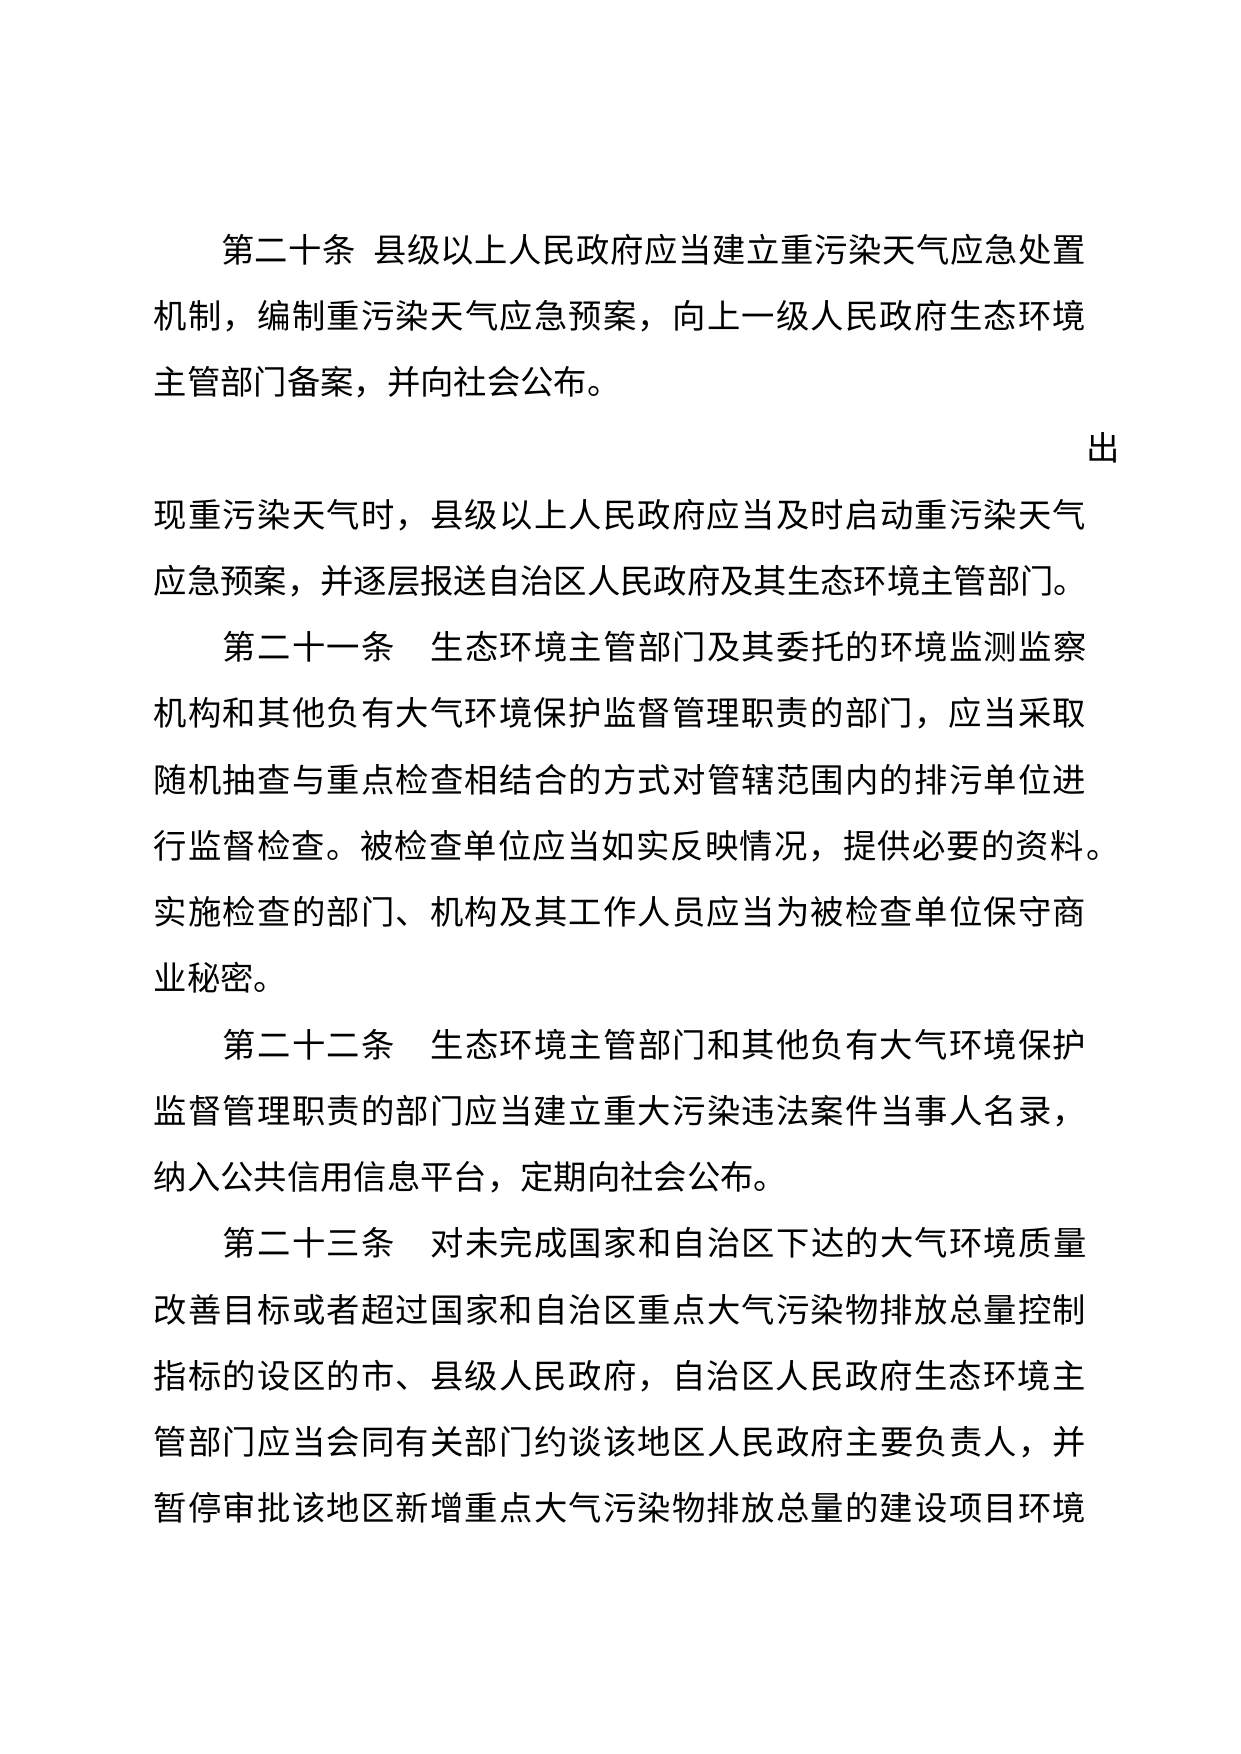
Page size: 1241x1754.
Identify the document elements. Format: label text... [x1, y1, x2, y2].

text 出现重污染天气时，县级以上人民政府应当及时启动重污染天气应急预案，并逐层报送自治区人民政府及其生态环境主管部门。 [153, 413, 1087, 612]
text 第二十一条 生态环境主管部门及其委托的环境监测监察机构和其他负有大气环境保护监督管理职责的部门，应当采取随机抽查与重点检查相结合的方式对管辖范围内的排污单位进行监督检查。被检查单位应当如实反映情况，提供必要的资料。实施检查的部门、机构及其工作人员应当为被检查单位保守商业秘密。 [153, 612, 1087, 1009]
text 第二十条 县级以上人民政府应当建立重污染天气应急处置机制，编制重污染天气应急预案，向上一级人民政府生态环境主管部门备案，并向社会公布。 [153, 214, 1087, 413]
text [153, 1208, 1087, 1539]
text 第二十二条 生态环境主管部门和其他负有大气环境保护监督管理职责的部门应当建立重大污染违法案件当事人名录，纳入公共信用信息平台，定期向社会公布。 [153, 1009, 1087, 1208]
